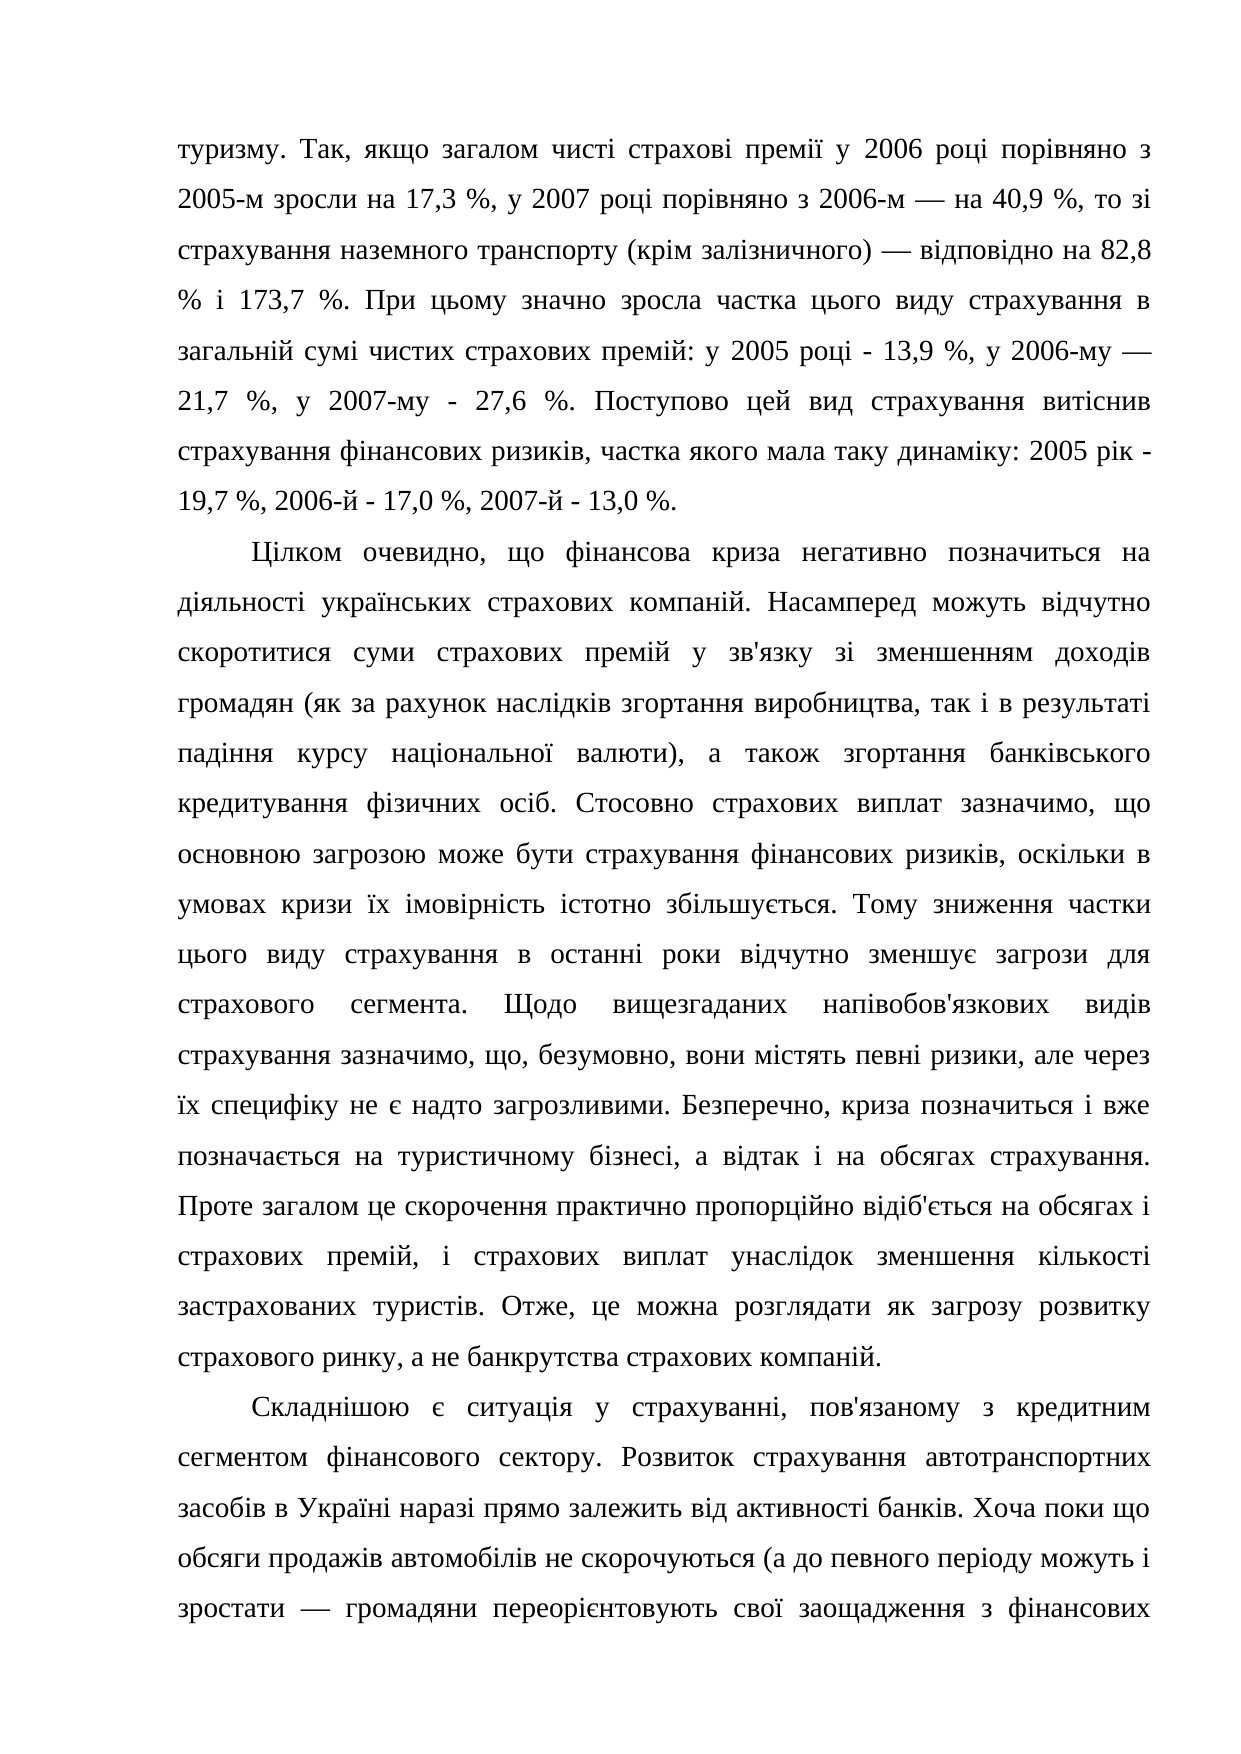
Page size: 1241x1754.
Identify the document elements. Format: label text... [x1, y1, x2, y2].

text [177, 1389, 1152, 1624]
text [177, 131, 1152, 517]
text Цілком очевидно, що фінансова криза негативно позначиться на діяльності українських страхових компаній. Насамперед можуть відчутно скоротитися суми страхових премій у зв'язку зі зменшенням доходів громадян (як за рахунок наслідків згортання виробництва, так і в результаті падіння курсу національної валюти), а також згортання банківського кредитування фізичних осіб. Стосовно страхових виплат зазначимо, що основною загрозою може бути страхування фінансових ризиків, оскільки в умовах кризи їх імовірність істотно збільшується. Тому зниження частки цього виду страхування в останні роки відчутно зменшує загрози для страхового сегмента. Щодо вищезгаданих напівобов'язкових видів страхування зазначимо, що, безумовно, вони містять певні ризики, але через їх специфіку не є надто загрозливими. Безперечно, криза позначиться і вже позначається на туристичному бізнесі, а відтак і на обсягах страхування. Проте загалом це скорочення практично пропорційно відіб'ється на обсягах і страхових премій, і страхових виплат унаслідок зменшення кількості застрахованих туристів. Отже, це можна розглядати як загрозу розвитку страхового ринку, а не банкрутства страхових компаній. [177, 534, 1152, 1372]
